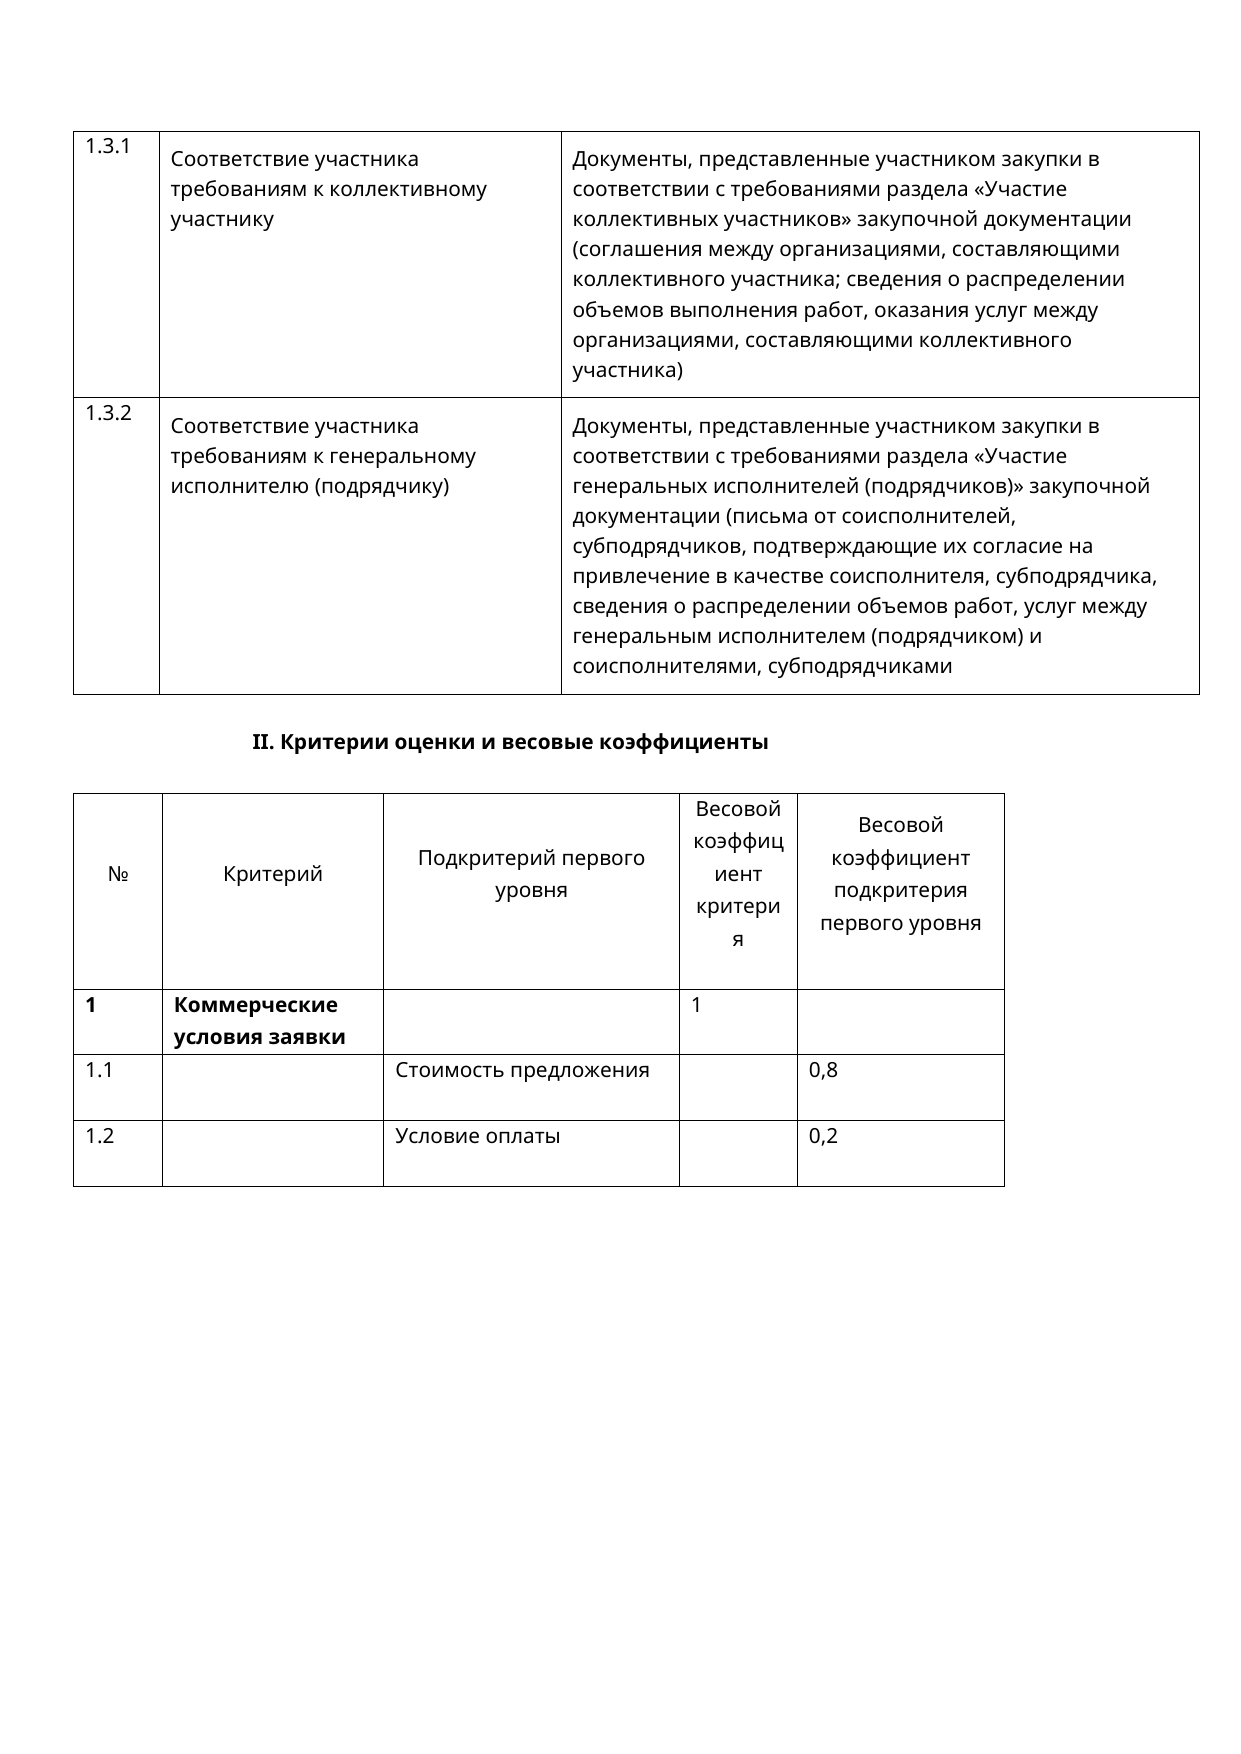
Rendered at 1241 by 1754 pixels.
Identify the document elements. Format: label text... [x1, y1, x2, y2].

table_cell Соответствие участника требованиям к генеральному исполнителю (подрядчику) [160, 398, 561, 694]
table_header Весовой коэффициент критерия [680, 794, 797, 989]
table_cell Условие оплаты [384, 1121, 679, 1186]
table_cell 1.2 [74, 1121, 162, 1186]
table_cell 0,2 [798, 1121, 1004, 1186]
text II. Критерии оценки и весовые коэффициенты [252, 727, 1152, 756]
table_cell Коммерческие условия заявки [163, 990, 383, 1054]
table_cell [163, 1055, 383, 1120]
table_cell [163, 1121, 383, 1186]
table_header Критерий [163, 794, 383, 989]
table_header Весовой коэффициент подкритерия первого уровня [798, 794, 1004, 989]
table_cell Стоимость предложения [384, 1055, 679, 1120]
table_cell 1.1 [74, 1055, 162, 1120]
table_cell 1 [680, 990, 797, 1054]
table_cell [384, 990, 679, 1054]
table_cell 1.3.2 [74, 398, 159, 694]
table_header Подкритерий первого уровня [384, 794, 679, 989]
table_cell 1.3.1 [74, 132, 159, 397]
table_cell 1 [74, 990, 162, 1054]
table_cell Соответствие участника требованиям к коллективному участнику [160, 132, 561, 397]
table_header № [74, 794, 162, 989]
table_cell [680, 1121, 797, 1186]
table_cell [798, 990, 1004, 1054]
table_cell [680, 1055, 797, 1120]
table_cell Документы, представленные участником закупки в соответствии с требованиями раздела «Участие коллективных участников» закупочной документации (соглашения между организациями, составляющими коллективного участника; сведения о распределении объемов выполнения работ, оказания услуг между организациями, составляющими коллективного участника) [562, 132, 1199, 397]
table_cell Документы, представленные участником закупки в соответствии с требованиями раздела «Участие генеральных исполнителей (подрядчиков)» закупочной документации (письма от соисполнителей, субподрядчиков, подтверждающие их согласие на привлечение в качестве соисполнителя, субподрядчика, сведения о распределении объемов работ, услуг между генеральным исполнителем (подрядчиком) и соисполнителями, субподрядчиками [562, 398, 1199, 694]
table_cell 0,8 [798, 1055, 1004, 1120]
